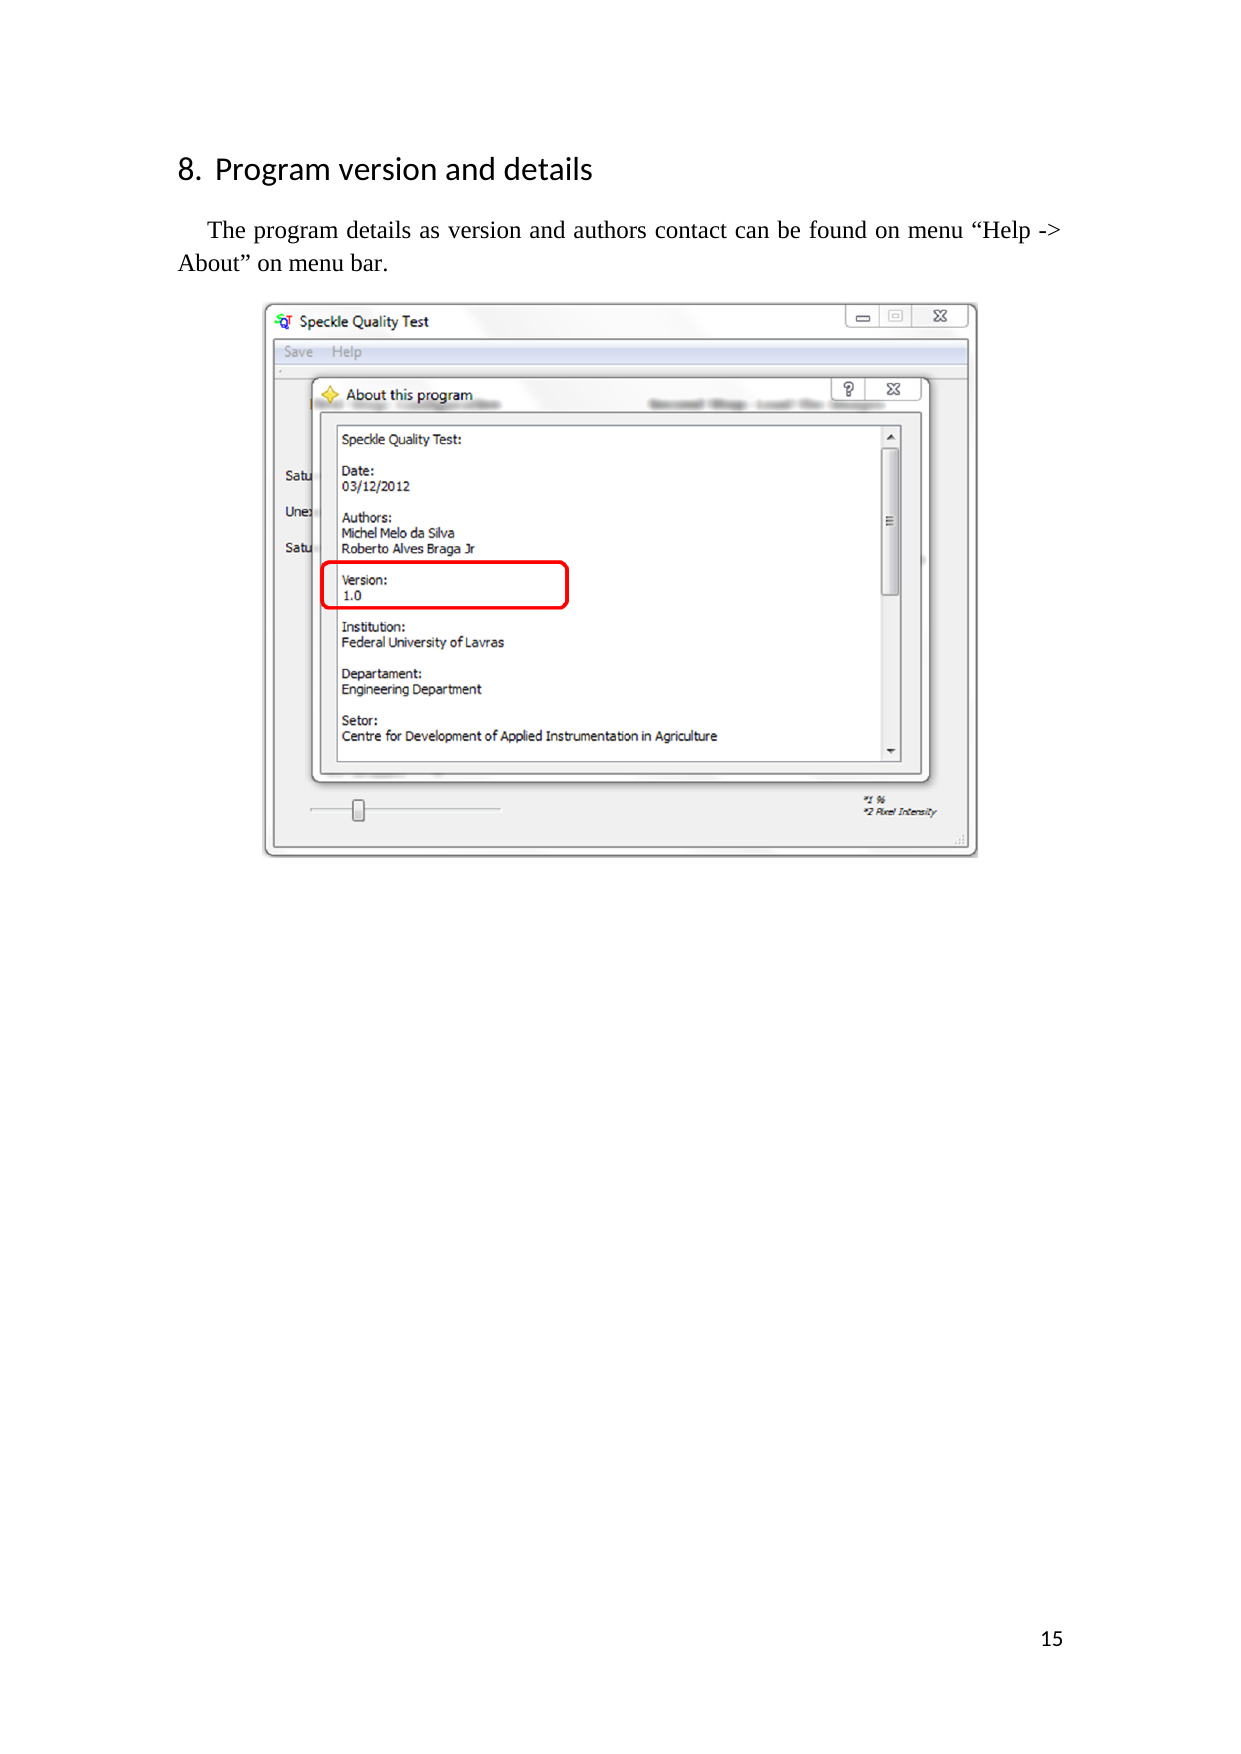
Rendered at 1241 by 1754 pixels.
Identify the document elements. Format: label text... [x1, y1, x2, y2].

text The program details as version and authors contact can be found on menu “Help -> About” on menu bar. [177, 215, 1063, 277]
picture [262, 302, 979, 858]
list Program version and details [177, 148, 1063, 188]
